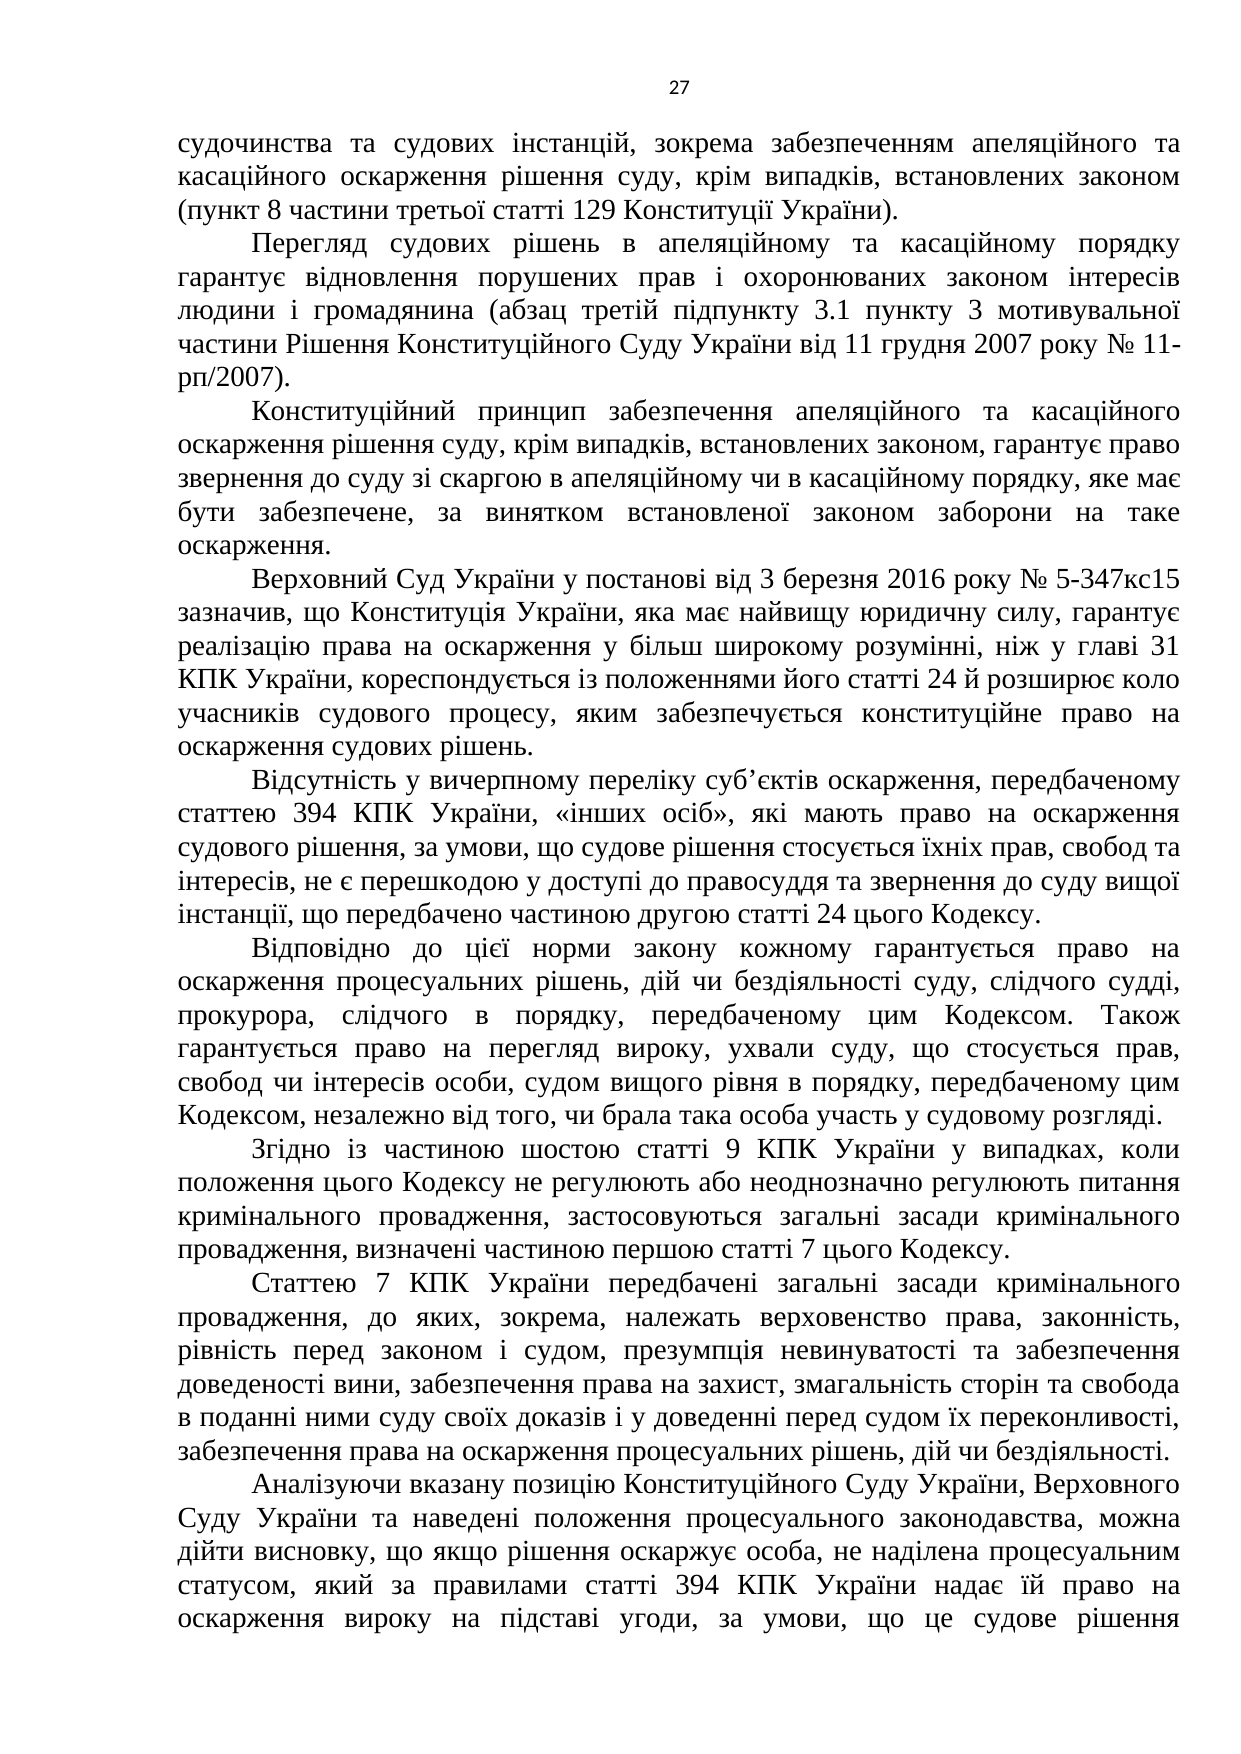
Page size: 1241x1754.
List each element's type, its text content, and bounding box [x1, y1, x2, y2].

text Статтею 7 КПК України передбачені загальні засади кримінального провадження, до яких, зокрема, належать верховенство права, законність, рівність перед законом і судом, презумпція невинуватості та забезпечення доведеності вини, забезпечення права на захист, змагальність сторін та свобода в поданні ними суду своїх доказів і у доведенні перед судом їх переконливості, забезпечення права на оскарження процесуальних рішень, дій чи бездіяльності. [177, 1265, 1181, 1466]
text Перегляд судових рішень в апеляційному та касаційному порядку гарантує відновлення порушених прав і охоронюваних законом інтересів людини і громадянина (абзац третій підпункту 3.1 пункту 3 мотивувальної частини Рішення Конституційного Суду України від 11 грудня 2007 року № 11-рп/2007). [177, 225, 1181, 393]
text Відсутність у вичерпному переліку суб’єктів оскарження, передбаченому статтею 394 КПК України, «інших осіб», які мають право на оскарження судового рішення, за умови, що судове рішення стосується їхніх прав, свобод та інтересів, не є перешкодою у доступі до правосуддя та звернення до суду вищої інстанції, що передбачено частиною другою статті 24 цього Кодексу. [177, 762, 1181, 930]
text Конституційний принцип забезпечення апеляційного та касаційного оскарження рішення суду, крім випадків, встановлених законом, гарантує право звернення до суду зі скаргою в апеляційному чи в касаційному порядку, яке має бути забезпечене, за винятком встановленої законом заборони на таке оскарження. [177, 393, 1181, 561]
text Верховний Суд України у постанові від 3 березня 2016 року № 5-347кс15 зазначив, що Конституція України, яка має найвищу юридичну силу, гарантує реалізацію права на оскарження у більш широкому розумінні, ніж у главі 31 КПК України, кореспондується із положеннями його статті 24 й розширює коло учасників судового процесу, яким забезпечується конституційне право на оскарження судових рішень. [177, 561, 1181, 762]
text Відповідно до цієї норми закону кожному гарантується право на оскарження процесуальних рішень, дій чи бездіяльності суду, слідчого судді, прокурора, слідчого в порядку, передбаченому цим Кодексом. Також гарантується право на перегляд вироку, ухвали суду, що стосується прав, свобод чи інтересів особи, судом вищого рівня в порядку, передбаченому цим Кодексом, незалежно від того, чи брала така особа участь у судовому розгляді. [177, 930, 1181, 1131]
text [177, 1466, 1181, 1634]
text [177, 125, 1181, 225]
text Згідно із частиною шостою статті 9 КПК України у випадках, коли положення цього Кодексу не регулюють або неоднозначно регулюють питання кримінального провадження, застосовуються загальні засади кримінального провадження, визначені частиною першою статті 7 цього Кодексу. [177, 1131, 1181, 1265]
